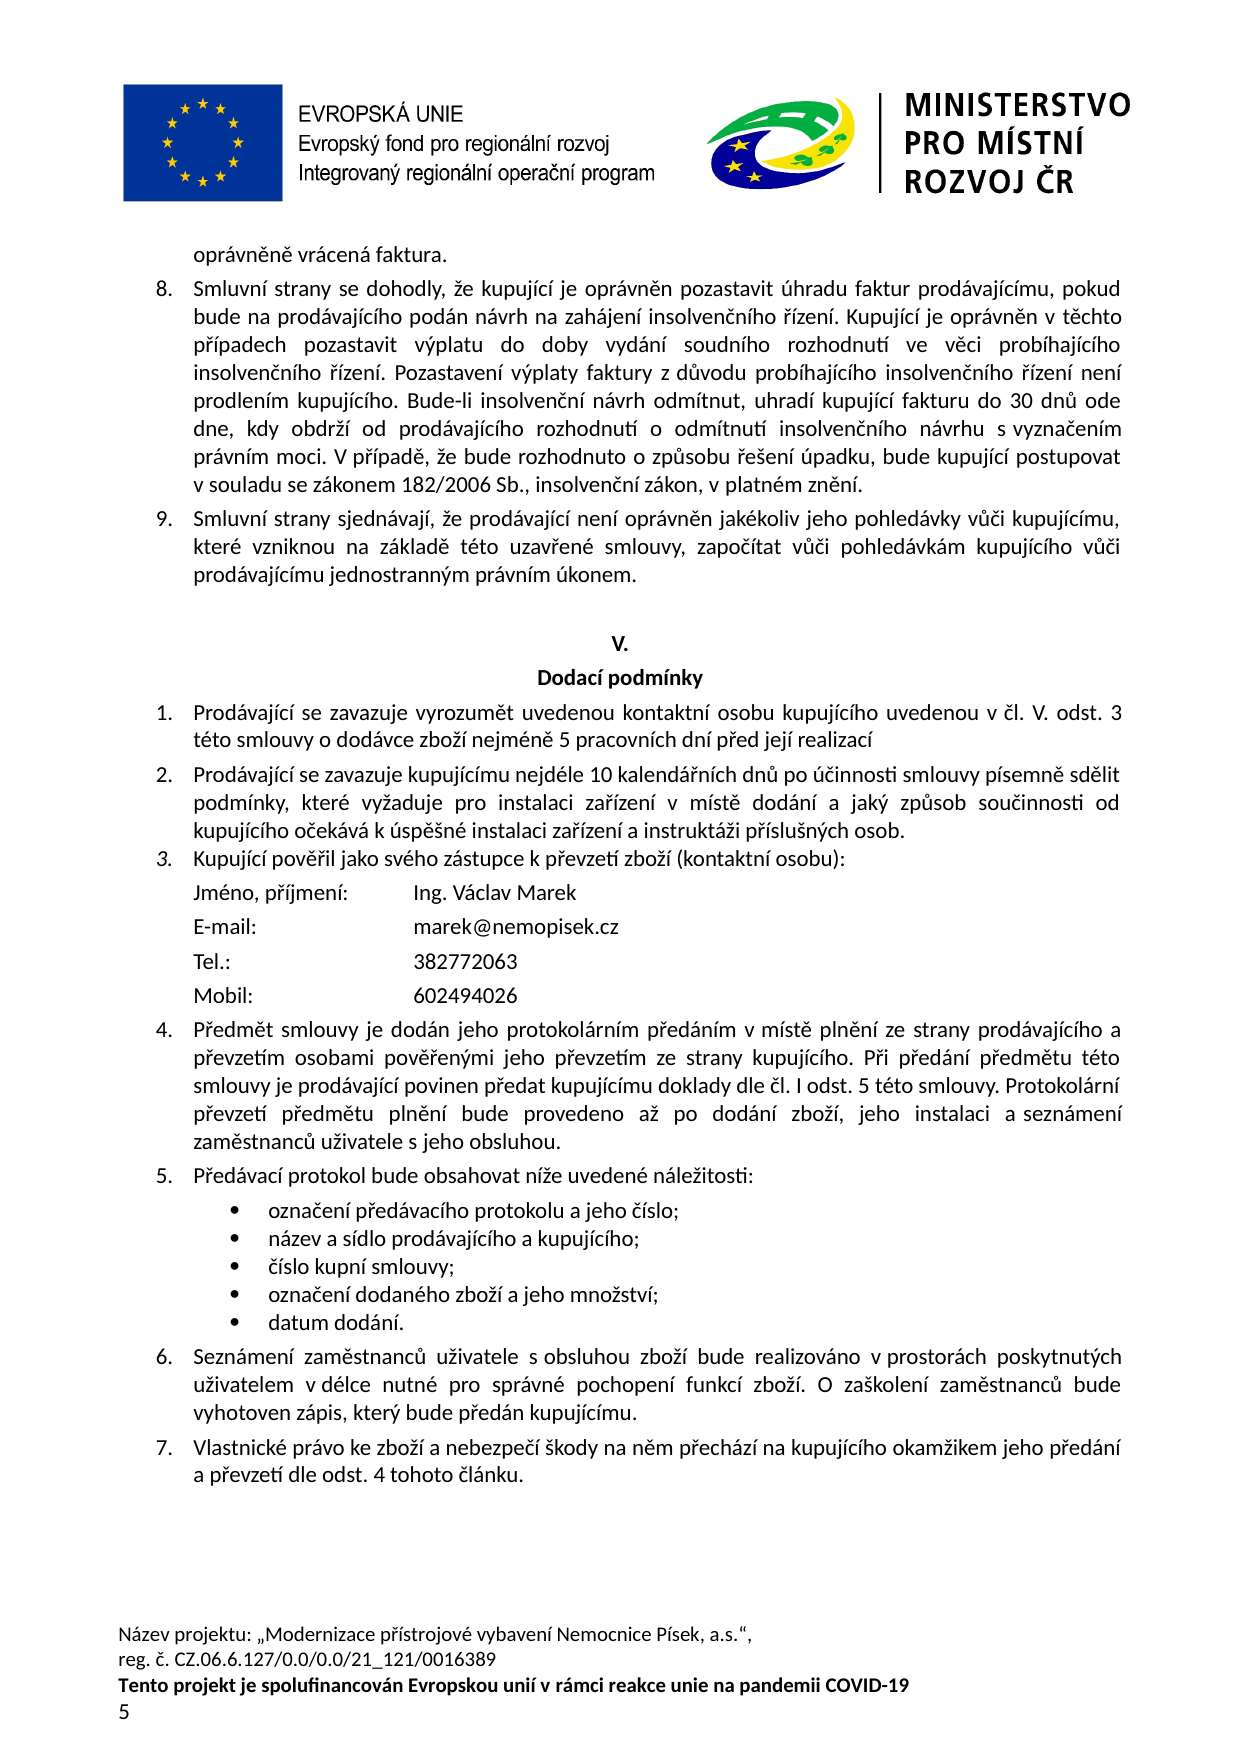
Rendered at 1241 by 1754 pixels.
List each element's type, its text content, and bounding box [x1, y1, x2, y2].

list Smluvní strany se dohodly, že kupující je oprávněn pozastavit úhradu faktur prodávajícímu, pokud bude na prodávajícího podán návrh na zahájení insolvenčního řízení. Kupující je oprávněn v těchto případech pozastavit výplatu do doby vydání soudního rozhodnutí ve věci probíhajícího insolvenčního řízení. Pozastavení výplaty faktury z důvodu probíhajícího insolvenčního řízení není prodlením kupujícího. Bude-li insolvenční návrh odmítnut, uhradí kupující fakturu do 30 dnů ode dne, kdy obdrží od prodávajícího rozhodnutí o odmítnutí insolvenčního návrhu s vyznačením právním moci. V případě, že bude rozhodnuto o způsobu řešení úpadku, bude kupující postupovat v souladu se zákonem 182/2006 Sb., insolvenční zákon, v platném znění. [156, 274, 1122, 498]
text v. [118, 629, 1122, 657]
text Dodací podmínky [118, 663, 1122, 691]
list označení dodaného zboží a jeho množství; [231, 1280, 1122, 1308]
text Tel.: 382772063 [193, 947, 1122, 975]
list Předmět smlouvy je dodán jeho protokolárním předáním v místě plnění ze strany prodávajícího a převzetím osobami pověřenými jeho převzetím ze strany kupujícího. Při předání předmětu této smlouvy je prodávající povinen předat kupujícímu doklady dle čl. I odst. 5 této smlouvy. Protokolární převzetí předmětu plnění bude provedeno až po dodání zboží, jeho instalaci a seznámení zaměstnanců uživatele s jeho obsluhou. [156, 1015, 1122, 1155]
text E-mail: marek@nemopisek.cz [193, 912, 1122, 941]
list Prodávající se zavazuje kupujícímu nejdéle 10 kalendářních dnů po účinnosti smlouvy písemně sdělit podmínky, které vyžaduje pro instalaci zařízení v místě dodání a jaký způsob součinnosti od kupujícího očekává k úspěšné instalaci zařízení a instruktáži příslušných osob. [156, 760, 1122, 844]
list název a sídlo prodávajícího a kupujícího; [231, 1224, 1122, 1252]
list Vlastnické právo ke zboží a nebezpečí škody na něm přechází na kupujícího okamžikem jeho předání a převzetí dle odst. 4 tohoto článku. [156, 1433, 1122, 1489]
list Předávací protokol bude obsahovat níže uvedené náležitosti: [156, 1162, 1122, 1190]
list datum dodání. [231, 1308, 1122, 1336]
text Jméno, příjmení: Ing. Václav Marek [193, 878, 1122, 906]
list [156, 177, 1122, 268]
list Prodávající se zavazuje vyrozumět uvedenou kontaktní osobu kupujícího uvedenou v čl. V. odst. 3 této smlouvy o dodávce zboží nejméně 5 pracovních dní před její realizací [156, 698, 1122, 754]
list Smluvní strany sjednávají, že prodávající není oprávněn jakékoliv jeho pohledávky vůči kupujícímu, které vzniknou na základě této uzavřené smlouvy, započítat vůči pohledávkám kupujícího vůči prodávajícímu jednostranným právním úkonem. [156, 504, 1122, 588]
text Mobil: 602494026 [193, 981, 1122, 1009]
list číslo kupní smlouvy; [231, 1252, 1122, 1280]
picture [88, 44, 1165, 240]
list Kupující pověřil jako svého zástupce k převzetí zboží (kontaktní osobu): [156, 844, 1122, 872]
list Seznámení zaměstnanců uživatele s obsluhou zboží bude realizováno v prostorách poskytnutých uživatelem v délce nutné pro správné pochopení funkcí zboží. O zaškolení zaměstnanců bude vyhotoven zápis, který bude předán kupujícímu. [156, 1342, 1122, 1426]
list označení předávacího protokolu a jeho číslo; [231, 1196, 1122, 1224]
